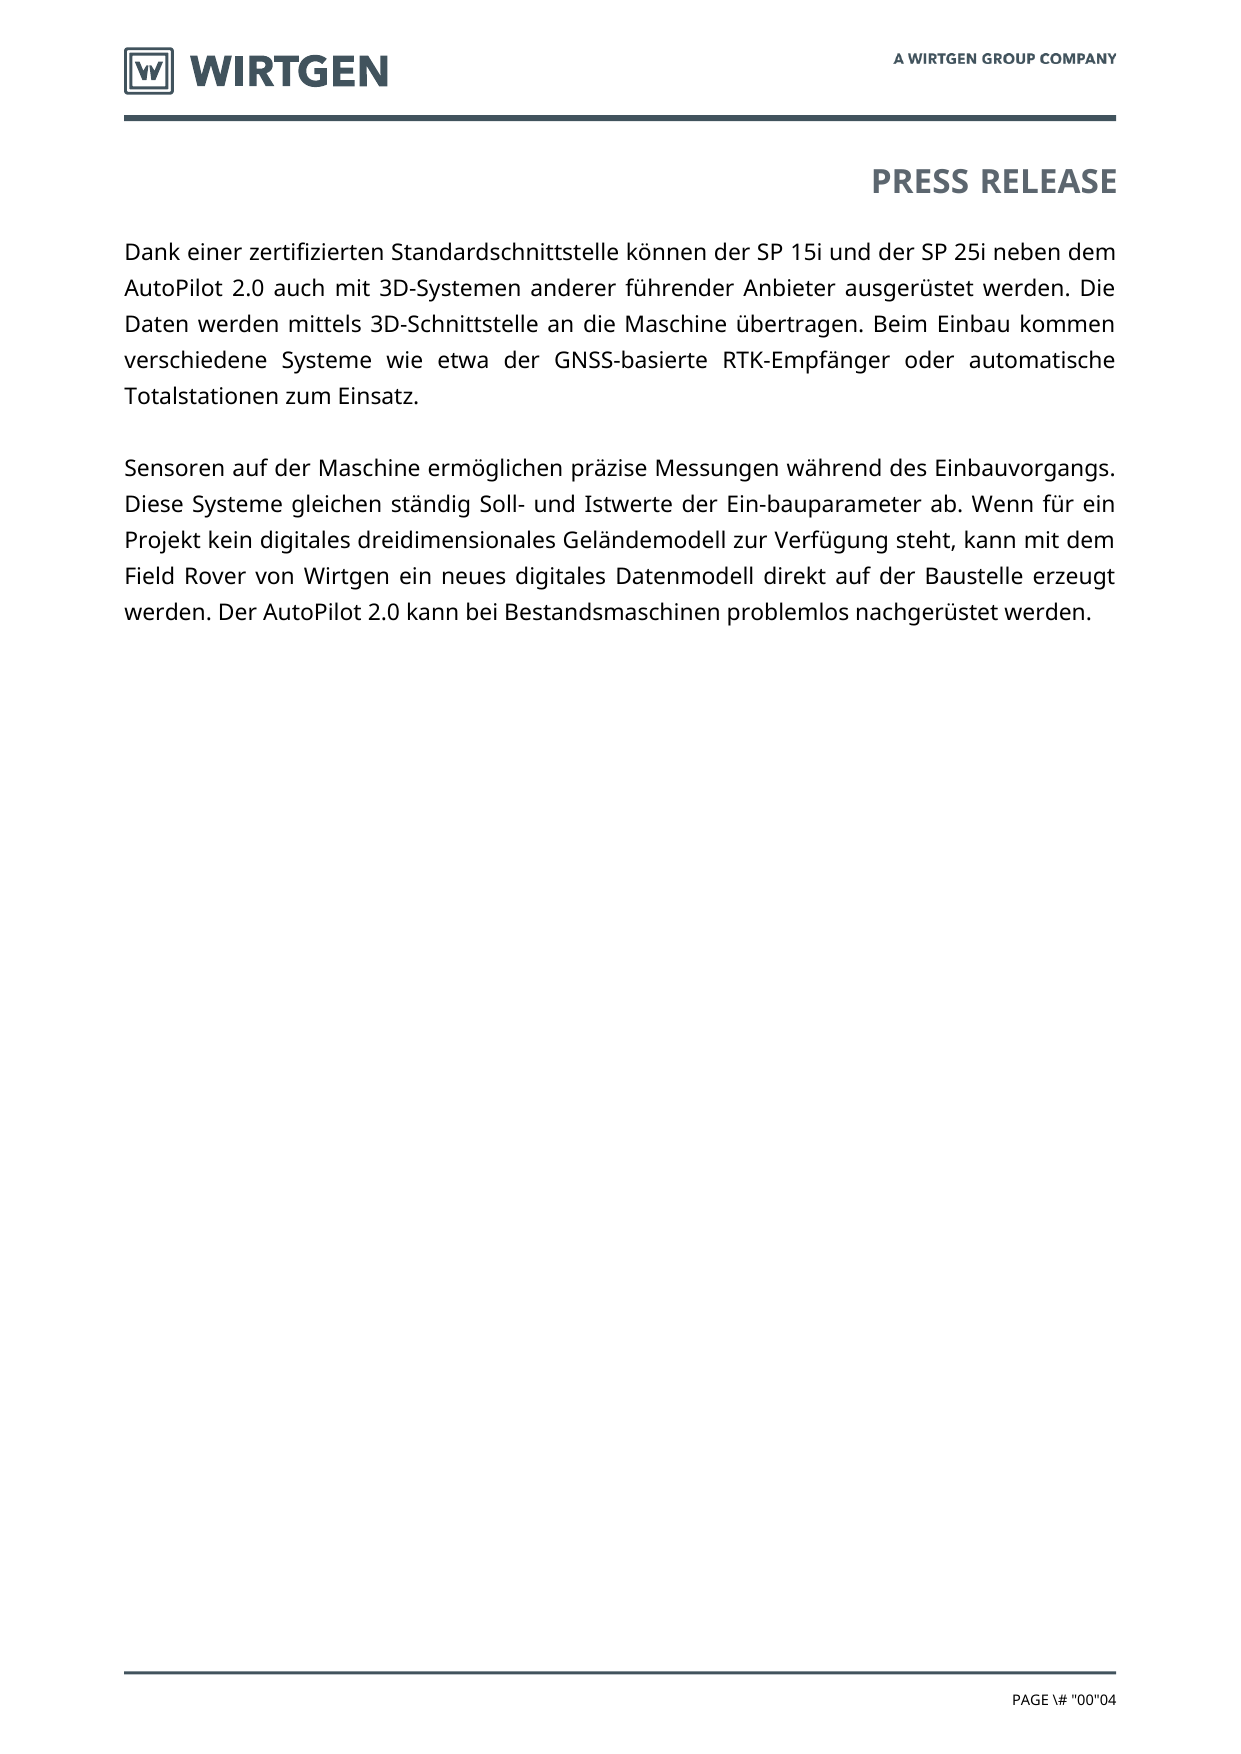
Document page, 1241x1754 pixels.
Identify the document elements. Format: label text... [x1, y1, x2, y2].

text Sensoren auf der Maschine ermöglichen präzise Messungen während des Einbauvorgangs. Diese Systeme gleichen ständig Soll- und Istwerte der Ein-bauparameter ab. Wenn für ein Projekt kein digitales dreidimensionales Geländemodell zur Verfügung steht, kann mit dem Field Rover von Wirtgen ein neues digitales Datenmodell direkt auf der Baustelle erzeugt werden. Der AutoPilot 2.0 kann bei Bestandsmaschinen problemlos nachgerüstet werden. [124, 452, 1116, 627]
picture [893, 53, 1117, 64]
text Dank einer zertifizierten Standardschnittstelle können der SP 15i und der SP 25i neben dem AutoPilot 2.0 auch mit 3D-Systemen anderer führender Anbieter ausgerüstet werden. Die Daten werden mittels 3D-Schnittstelle an die Maschine übertragen. Beim Einbau kommen verschiedene Systeme wie etwa der GNSS-basierte RTK-Empfänger oder automatische Totalstationen zum Einsatz. [124, 236, 1116, 411]
